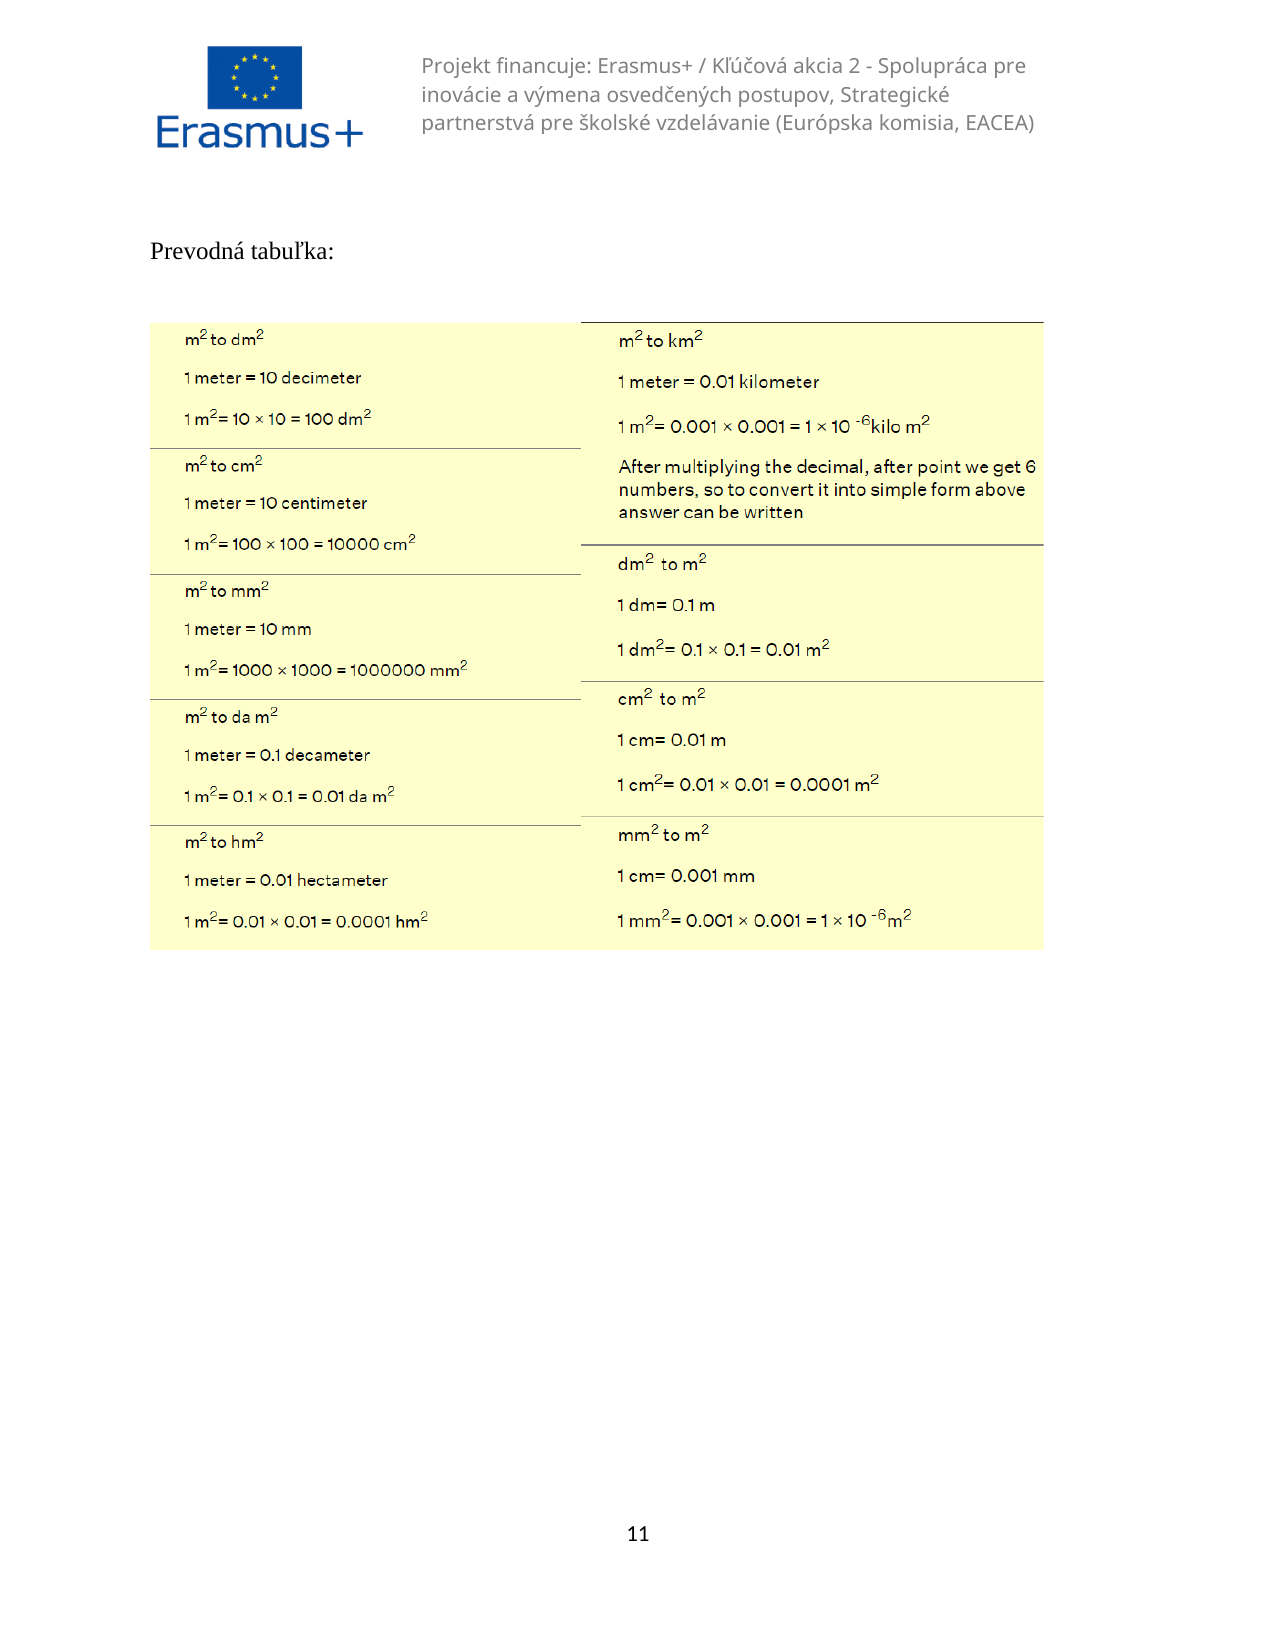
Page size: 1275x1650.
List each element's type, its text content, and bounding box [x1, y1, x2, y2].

picture [150, 322, 1044, 950]
text Prevodná tabuľka: [150, 236, 1125, 265]
picture [150, 28, 366, 150]
